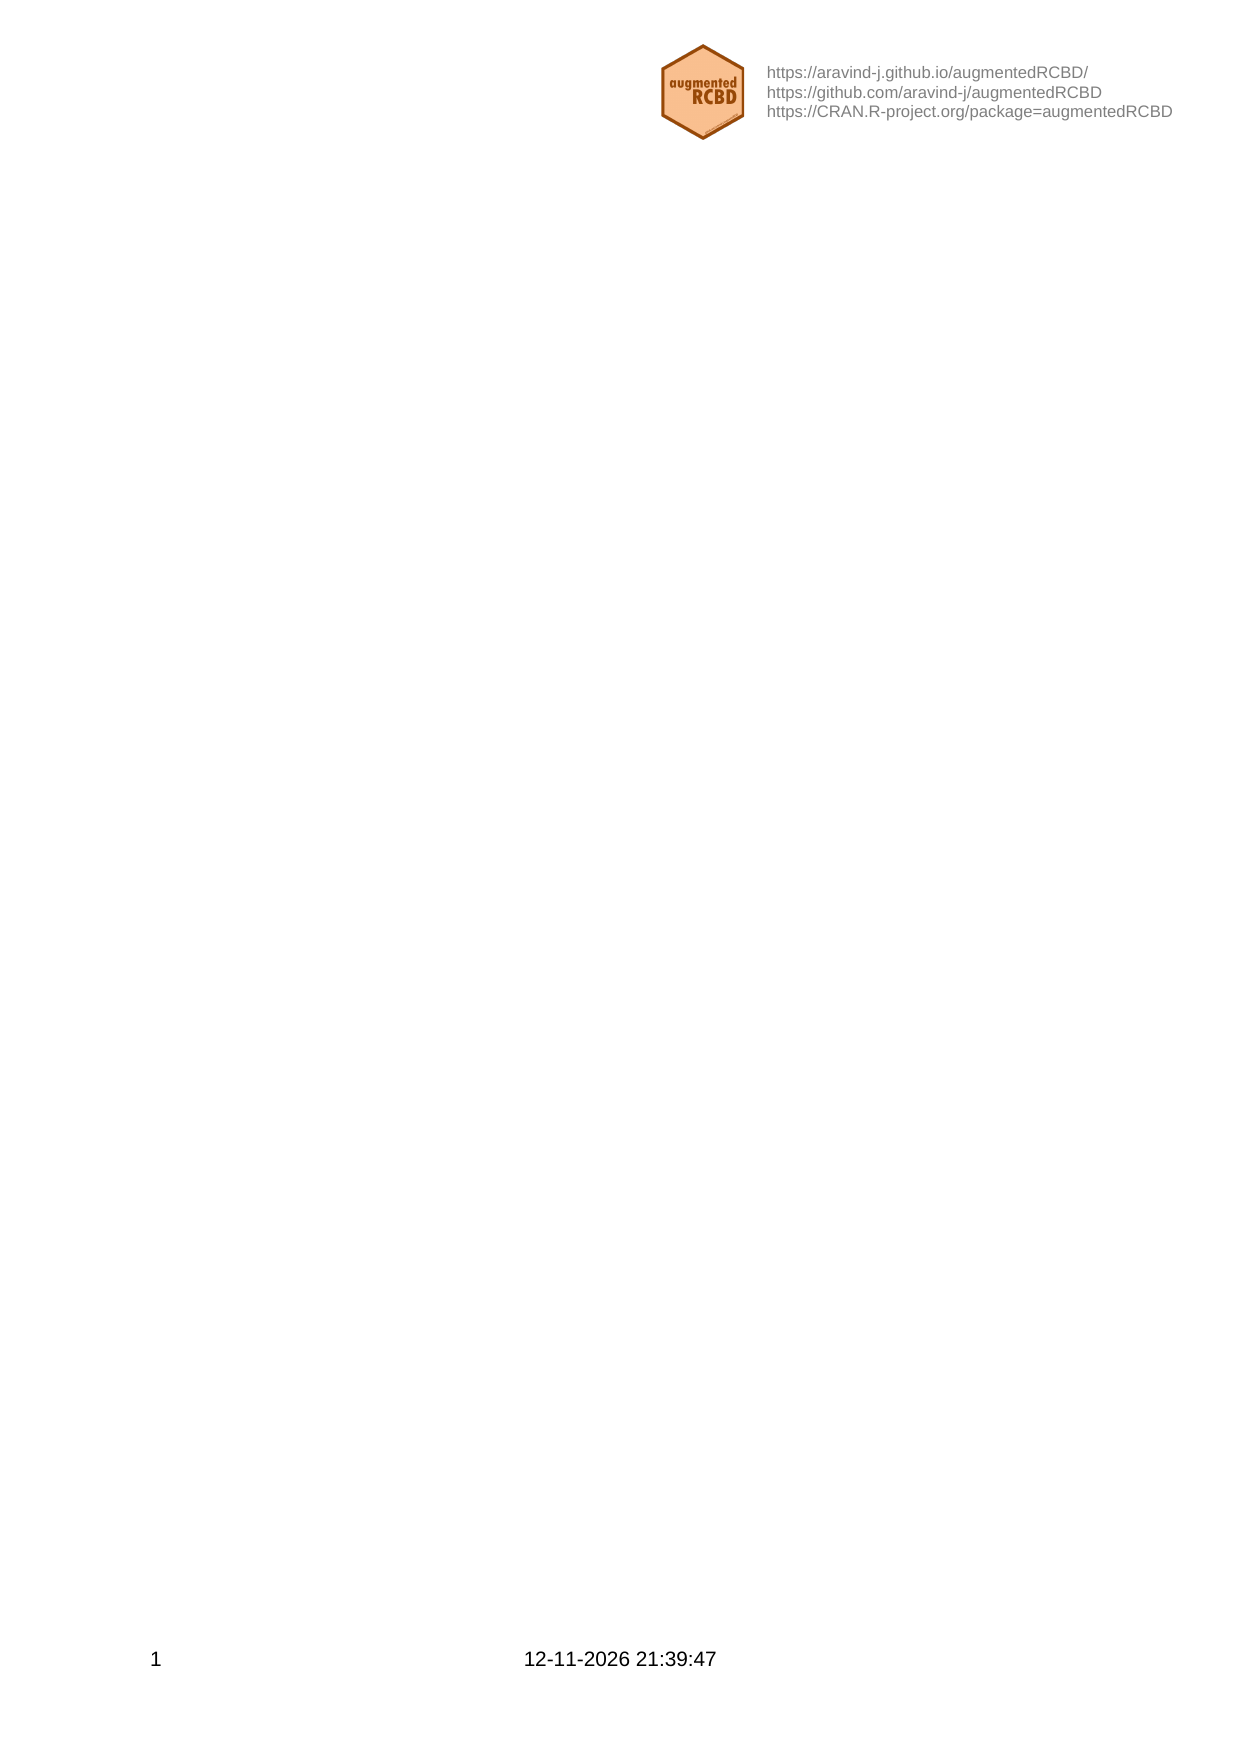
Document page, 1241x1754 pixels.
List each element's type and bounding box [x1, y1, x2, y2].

picture [661, 44, 745, 140]
